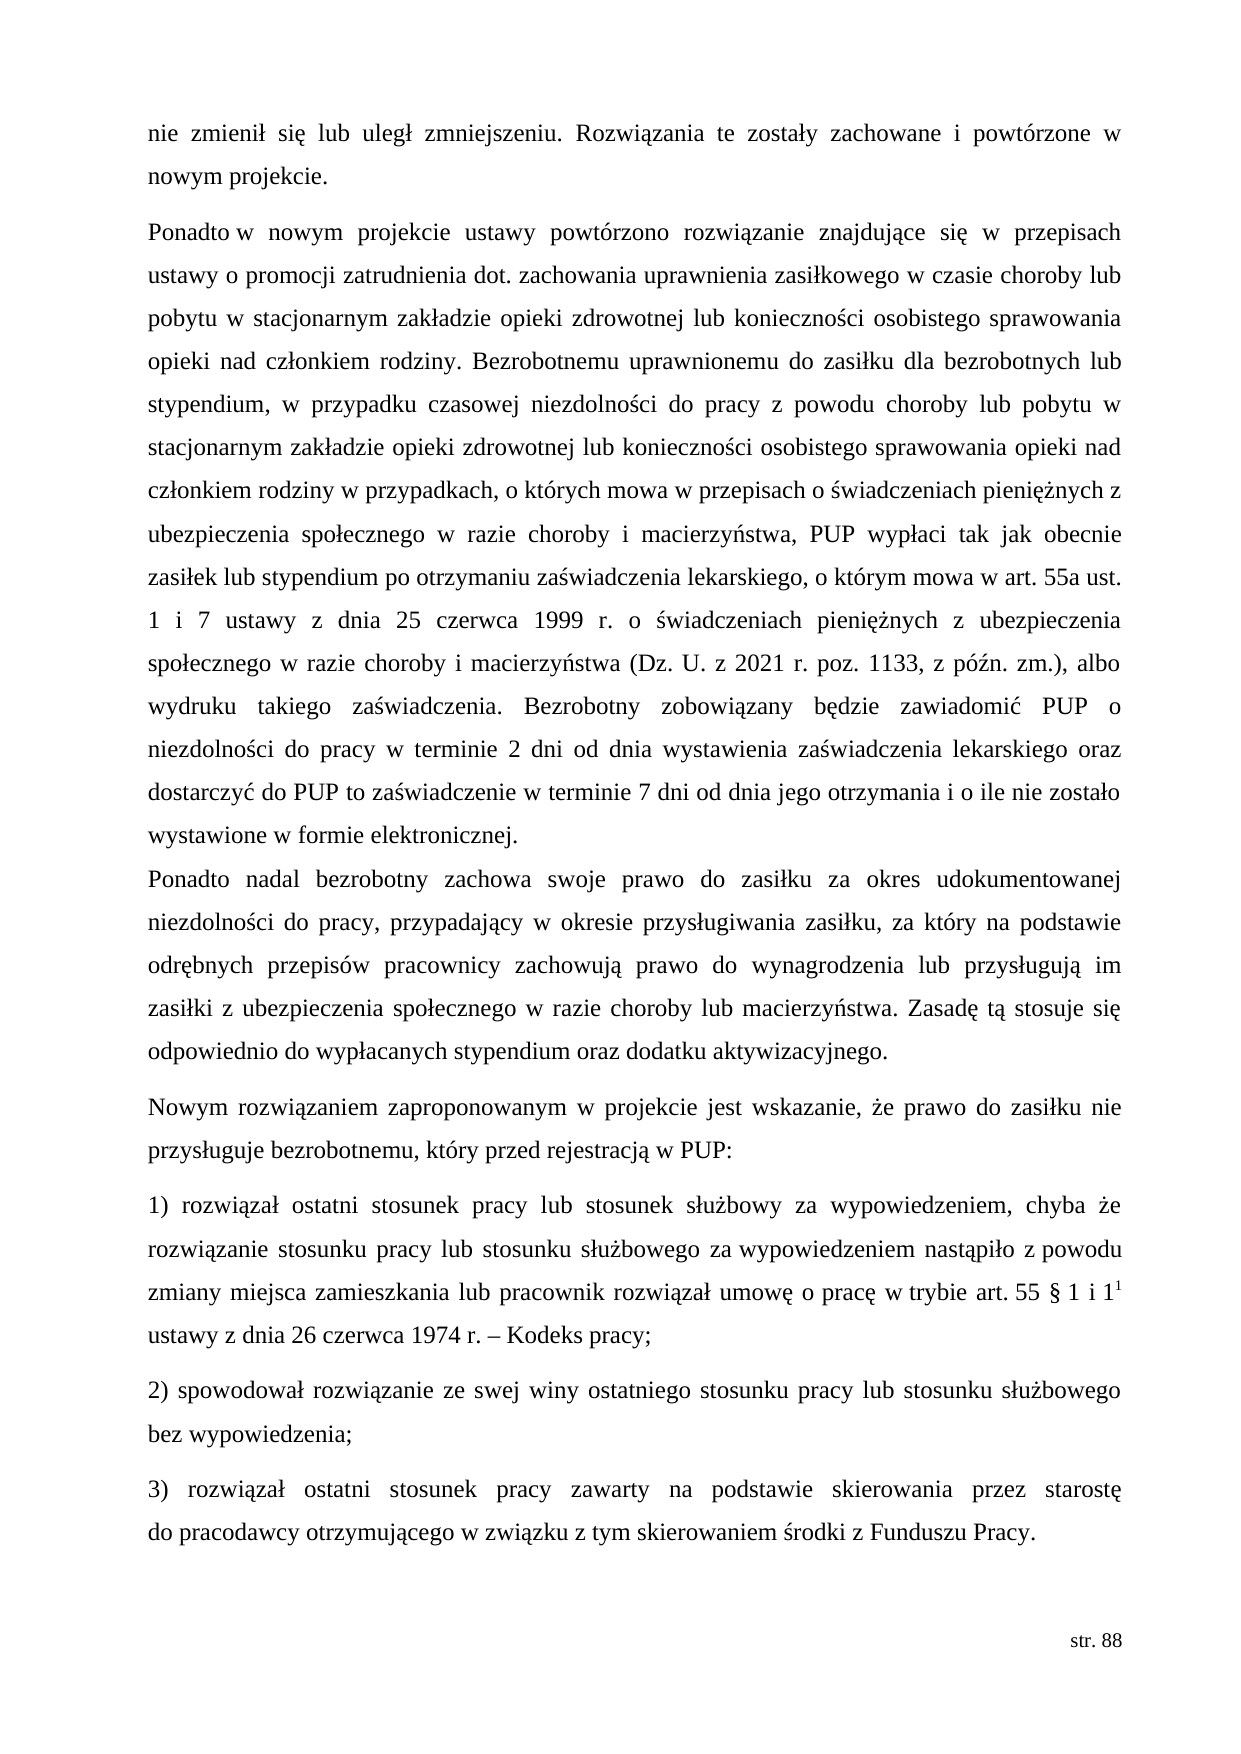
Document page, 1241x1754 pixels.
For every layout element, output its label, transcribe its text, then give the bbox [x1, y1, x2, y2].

text Nowym rozwiązaniem zaproponowanym w projekcie jest wskazanie, że prawo do zasiłku nie przysługuje bezrobotnemu, który przed rejestracją w PUP: [148, 1092, 1122, 1164]
text 3) rozwiązał ostatni stosunek pracy zawarty na podstawie skierowania przez starostę do pracodawcy otrzymującego w związku z tym skierowaniem środki z Funduszu Pracy. [148, 1474, 1122, 1546]
text Ponadto w nowym projekcie ustawy powtórzono rozwiązanie znajdujące się w przepisach ustawy o promocji zatrudnienia dot. zachowania uprawnienia zasiłkowego w czasie choroby lub pobytu w stacjonarnym zakładzie opieki zdrowotnej lub konieczności osobistego sprawowania opieki nad członkiem rodziny. Bezrobotnemu uprawnionemu do zasiłku dla bezrobotnych lub stypendium, w przypadku czasowej niezdolności do pracy z powodu choroby lub pobytu w stacjonarnym zakładzie opieki zdrowotnej lub konieczności osobistego sprawowania opieki nad członkiem rodziny w przypadkach, o których mowa w przepisach o świadczeniach pieniężnych z ubezpieczenia społecznego w razie choroby i macierzyństwa, PUP wypłaci tak jak obecnie zasiłek lub stypendium po otrzymaniu zaświadczenia lekarskiego, o którym mowa w art. 55a ust. 1 i 7 ustawy z dnia 25 czerwca 1999 r. o świadczeniach pieniężnych z ubezpieczenia społecznego w razie choroby i macierzyństwa (Dz. U. z 2021 r. poz. 1133, z późn. zm.), albo wydruku takiego zaświadczenia. Bezrobotny zobowiązany będzie zawiadomić PUP o niezdolności do pracy w terminie 2 dni od dnia wystawienia zaświadczenia lekarskiego oraz dostarczyć do PUP to zaświadczenie w terminie 7 dni od dnia jego otrzymania i o ile nie zostało wystawione w formie elektronicznej. [148, 217, 1122, 849]
text Ponadto nadal bezrobotny zachowa swoje prawo do zasiłku za okres udokumentowanej niezdolności do pracy, przypadający w okresie przysługiwania zasiłku, za który na podstawie odrębnych przepisów pracownicy zachowują prawo do wynagrodzenia lub przysługują im zasiłki z ubezpieczenia społecznego w razie choroby lub macierzyństwa. Zasadę tą stosuje się odpowiednio do wypłacanych stypendium oraz dodatku aktywizacyjnego. [148, 864, 1122, 1065]
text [148, 118, 1122, 190]
text 2) spowodował rozwiązanie ze swej winy ostatniego stosunku pracy lub stosunku służbowego bez wypowiedzenia; [148, 1376, 1122, 1447]
text 1) rozwiązał ostatni stosunek pracy lub stosunek służbowy za wypowiedzeniem, chyba że rozwiązanie stosunku pracy lub stosunku służbowego za wypowiedzeniem nastąpiło z powodu zmiany miejsca zamieszkania lub pracownik rozwiązał umowę o pracę w trybie art. 55 § 1 i 11 ustawy z dnia 26 czerwca 1974 r. – Kodeks pracy; [148, 1191, 1122, 1349]
